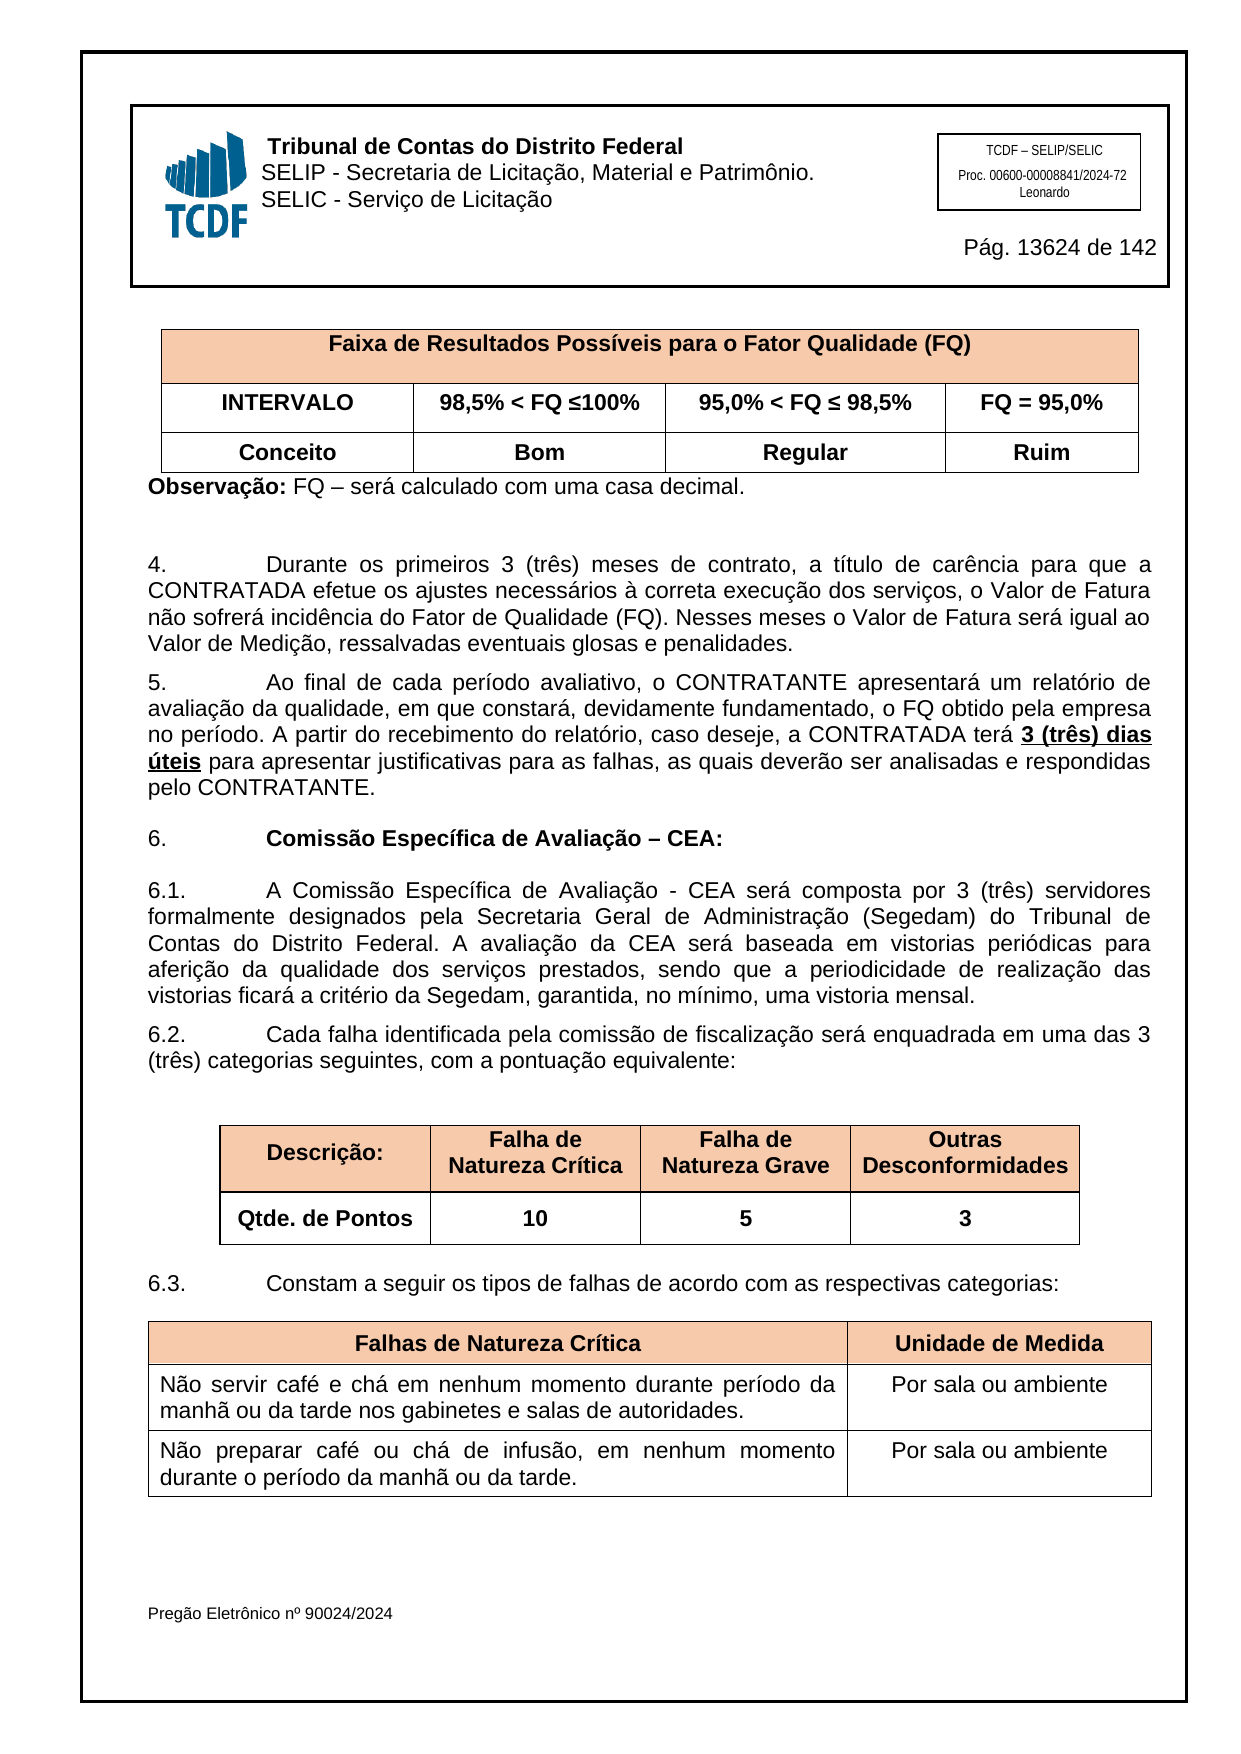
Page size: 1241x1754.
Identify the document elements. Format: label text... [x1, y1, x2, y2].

table_cell Não servir café e chá em nenhum momento durante período da manhã ou da tarde nos gabinetes e salas de autoridades. [149, 1365, 847, 1430]
list A Comissão Específica de Avaliação - CEA será composta por 3 (três) servidores formalmente designados pela Secretaria Geral de Administração (Segedam) do Tribunal de Contas do Distrito Federal. A avaliação da CEA será baseada em vistorias periódicas para aferição da qualidade dos serviços prestados, sendo que a periodicidade de realização das vistorias ficará a critério da Segedam, garantida, no mínimo, uma vistoria mensal. [148, 877, 1152, 1008]
table_cell Por sala ou ambiente [848, 1365, 1151, 1430]
table_header Faixa de Resultados Possíveis para o Fator Qualidade (FQ) [162, 330, 1138, 383]
list Cada falha identificada pela comissão de fiscalização será enquadrada em uma das 3 (três) categorias seguintes, com a pontuação equivalente: [148, 1021, 1152, 1074]
table_cell 5 [641, 1193, 850, 1244]
table_cell Bom [414, 433, 665, 472]
table_header Falha de Natureza Grave [641, 1126, 850, 1191]
table_header Unidade de Medida [848, 1322, 1151, 1363]
table_cell Regular [666, 433, 945, 472]
table_cell 3 [851, 1193, 1079, 1244]
table_header Falhas de Natureza Crítica [149, 1322, 847, 1363]
table_cell Por sala ou ambiente [848, 1431, 1151, 1496]
table_cell FQ = 95,0% [946, 384, 1138, 432]
list Ao final de cada período avaliativo, o CONTRATANTE apresentará um relatório de avaliação da qualidade, em que constará, devidamente fundamentado, o FQ obtido pela empresa no período. A partir do recebimento do relatório, caso deseje, a CONTRATADA terá 3 (três) dias úteis para apresentar justificativas para as falhas, as quais deverão ser analisadas e respondidas pelo CONTRATANTE. [148, 669, 1152, 800]
list Constam a seguir os tipos de falhas de acordo com as respectivas categorias: [148, 1270, 1152, 1296]
table_cell Qtde. de Pontos [221, 1193, 430, 1244]
table_cell INTERVALO [162, 384, 413, 432]
table_header Outras Desconformidades [851, 1126, 1079, 1191]
table_cell 95,0% < FQ ≤ 98,5% [666, 384, 945, 432]
table_cell 10 [431, 1193, 640, 1244]
list Durante os primeiros 3 (três) meses de contrato, a título de carência para que a CONTRATADA efetue os ajustes necessários à correta execução dos serviços, o Valor de Fatura não sofrerá incidência do Fator de Qualidade (FQ). Nesses meses o Valor de Fatura será igual ao Valor de Medição, ressalvadas eventuais glosas e penalidades. [148, 551, 1152, 656]
table_cell 98,5% < FQ ≤100% [414, 384, 665, 432]
table_header Falha de Natureza Crítica [431, 1126, 640, 1191]
text Observação: FQ – será calculado com uma casa decimal. [148, 473, 1152, 499]
table_header Descrição: [221, 1126, 430, 1191]
table_cell Ruim [946, 433, 1138, 472]
table_cell Conceito [162, 433, 413, 472]
picture [150, 128, 262, 240]
table_cell Não preparar café ou chá de infusão, em nenhum momento durante o período da manhã ou da tarde. [149, 1431, 847, 1496]
list Comissão Específica de Avaliação – CEA: [148, 825, 1152, 852]
